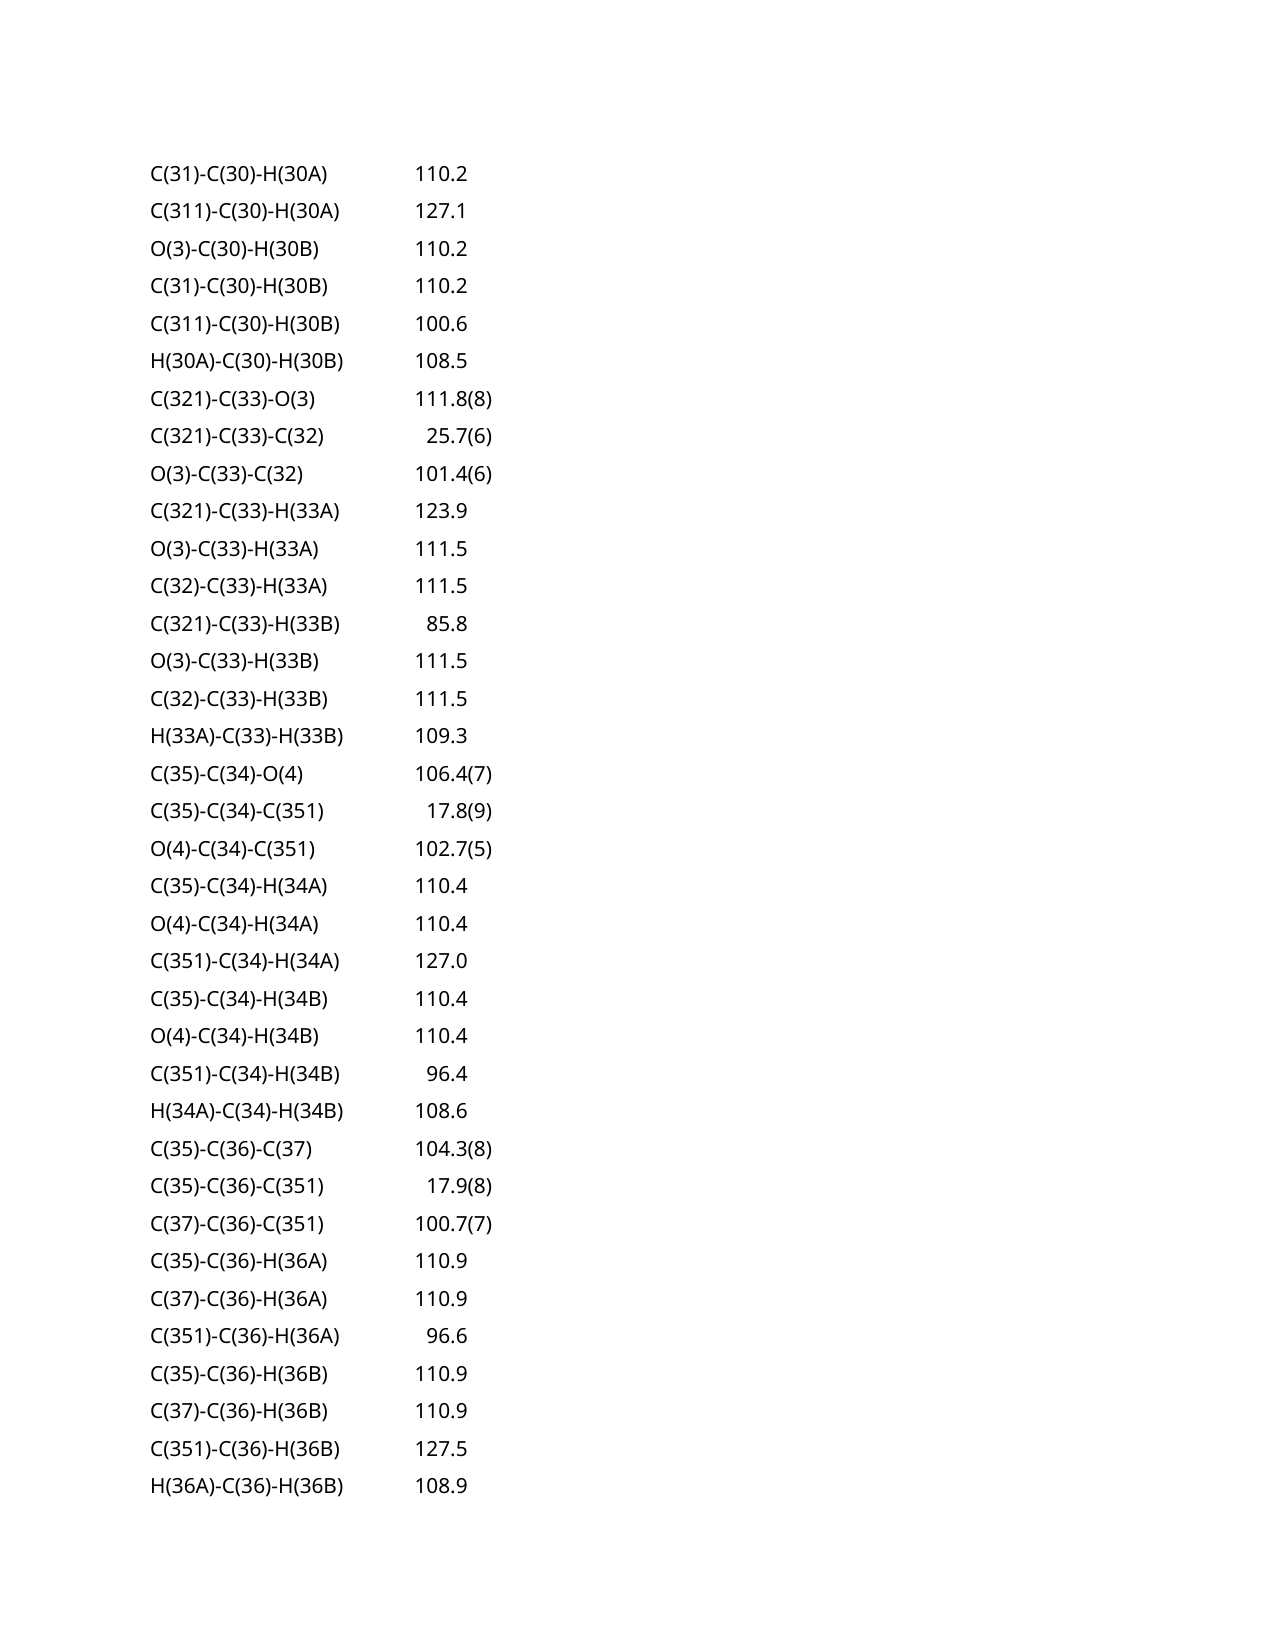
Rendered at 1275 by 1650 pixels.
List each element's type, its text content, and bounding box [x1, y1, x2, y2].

text C(321)-C(33)-H(33B) 85.8 [150, 600, 1125, 637]
text C(31)-C(30)-H(30A) 110.2 [150, 150, 1125, 187]
text O(3)-C(33)-C(32) 101.4(6) [150, 450, 1125, 487]
text O(3)-C(33)-H(33A) 111.5 [150, 525, 1125, 562]
text C(35)-C(36)-H(36B) 110.9 [150, 1350, 1125, 1387]
text C(37)-C(36)-H(36A) 110.9 [150, 1275, 1125, 1312]
text C(32)-C(33)-H(33A) 111.5 [150, 562, 1125, 600]
text C(321)-C(33)-H(33A) 123.9 [150, 487, 1125, 525]
text C(35)-C(34)-H(34A) 110.4 [150, 862, 1125, 900]
text O(3)-C(30)-H(30B) 110.2 [150, 225, 1125, 262]
text C(311)-C(30)-H(30B) 100.6 [150, 300, 1125, 337]
text C(31)-C(30)-H(30B) 110.2 [150, 262, 1125, 300]
text C(321)-C(33)-C(32) 25.7(6) [150, 412, 1125, 450]
text H(30A)-C(30)-H(30B) 108.5 [150, 337, 1125, 375]
text C(351)-C(34)-H(34A) 127.0 [150, 937, 1125, 975]
text C(321)-C(33)-O(3) 111.8(8) [150, 375, 1125, 412]
text C(35)-C(34)-C(351) 17.8(9) [150, 787, 1125, 825]
text C(35)-C(34)-H(34B) 110.4 [150, 975, 1125, 1012]
text O(4)-C(34)-H(34A) 110.4 [150, 900, 1125, 937]
text C(351)-C(34)-H(34B) 96.4 [150, 1050, 1125, 1087]
text C(351)-C(36)-H(36B) 127.5 [150, 1425, 1125, 1462]
text C(311)-C(30)-H(30A) 127.1 [150, 187, 1125, 225]
text C(37)-C(36)-H(36B) 110.9 [150, 1387, 1125, 1425]
text H(36A)-C(36)-H(36B) 108.9 [150, 1462, 1125, 1500]
text O(4)-C(34)-H(34B) 110.4 [150, 1012, 1125, 1050]
text O(4)-C(34)-C(351) 102.7(5) [150, 825, 1125, 862]
text H(33A)-C(33)-H(33B) 109.3 [150, 712, 1125, 750]
text C(35)-C(36)-C(37) 104.3(8) [150, 1125, 1125, 1162]
text C(351)-C(36)-H(36A) 96.6 [150, 1312, 1125, 1350]
text C(35)-C(36)-H(36A) 110.9 [150, 1237, 1125, 1275]
text C(35)-C(34)-O(4) 106.4(7) [150, 750, 1125, 787]
text C(37)-C(36)-C(351) 100.7(7) [150, 1200, 1125, 1237]
text H(34A)-C(34)-H(34B) 108.6 [150, 1087, 1125, 1125]
text C(32)-C(33)-H(33B) 111.5 [150, 675, 1125, 712]
text O(3)-C(33)-H(33B) 111.5 [150, 637, 1125, 675]
text C(35)-C(36)-C(351) 17.9(8) [150, 1162, 1125, 1200]
